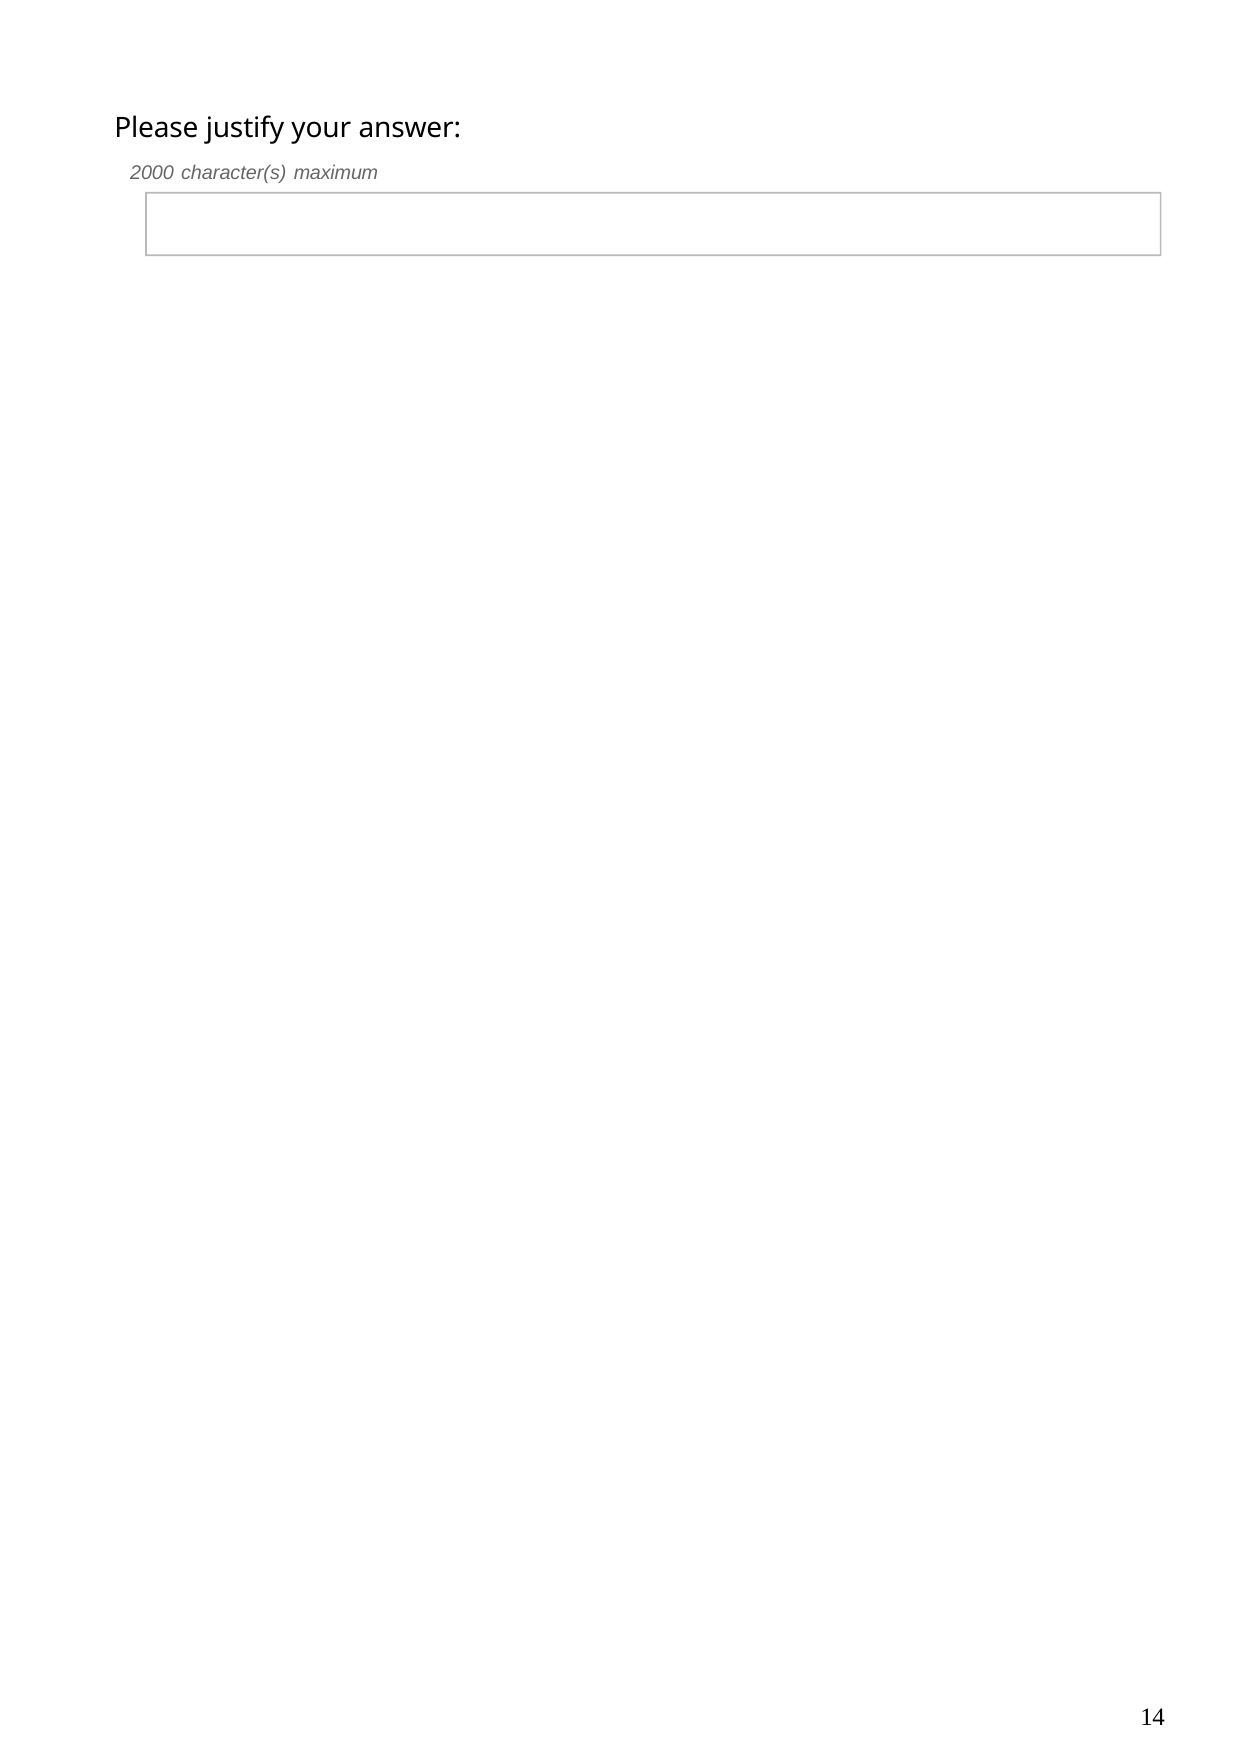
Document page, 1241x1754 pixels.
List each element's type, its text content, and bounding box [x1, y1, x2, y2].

text 2000 character(s) maximum [130, 161, 1181, 183]
text Please justify your answer: [114, 107, 1181, 145]
